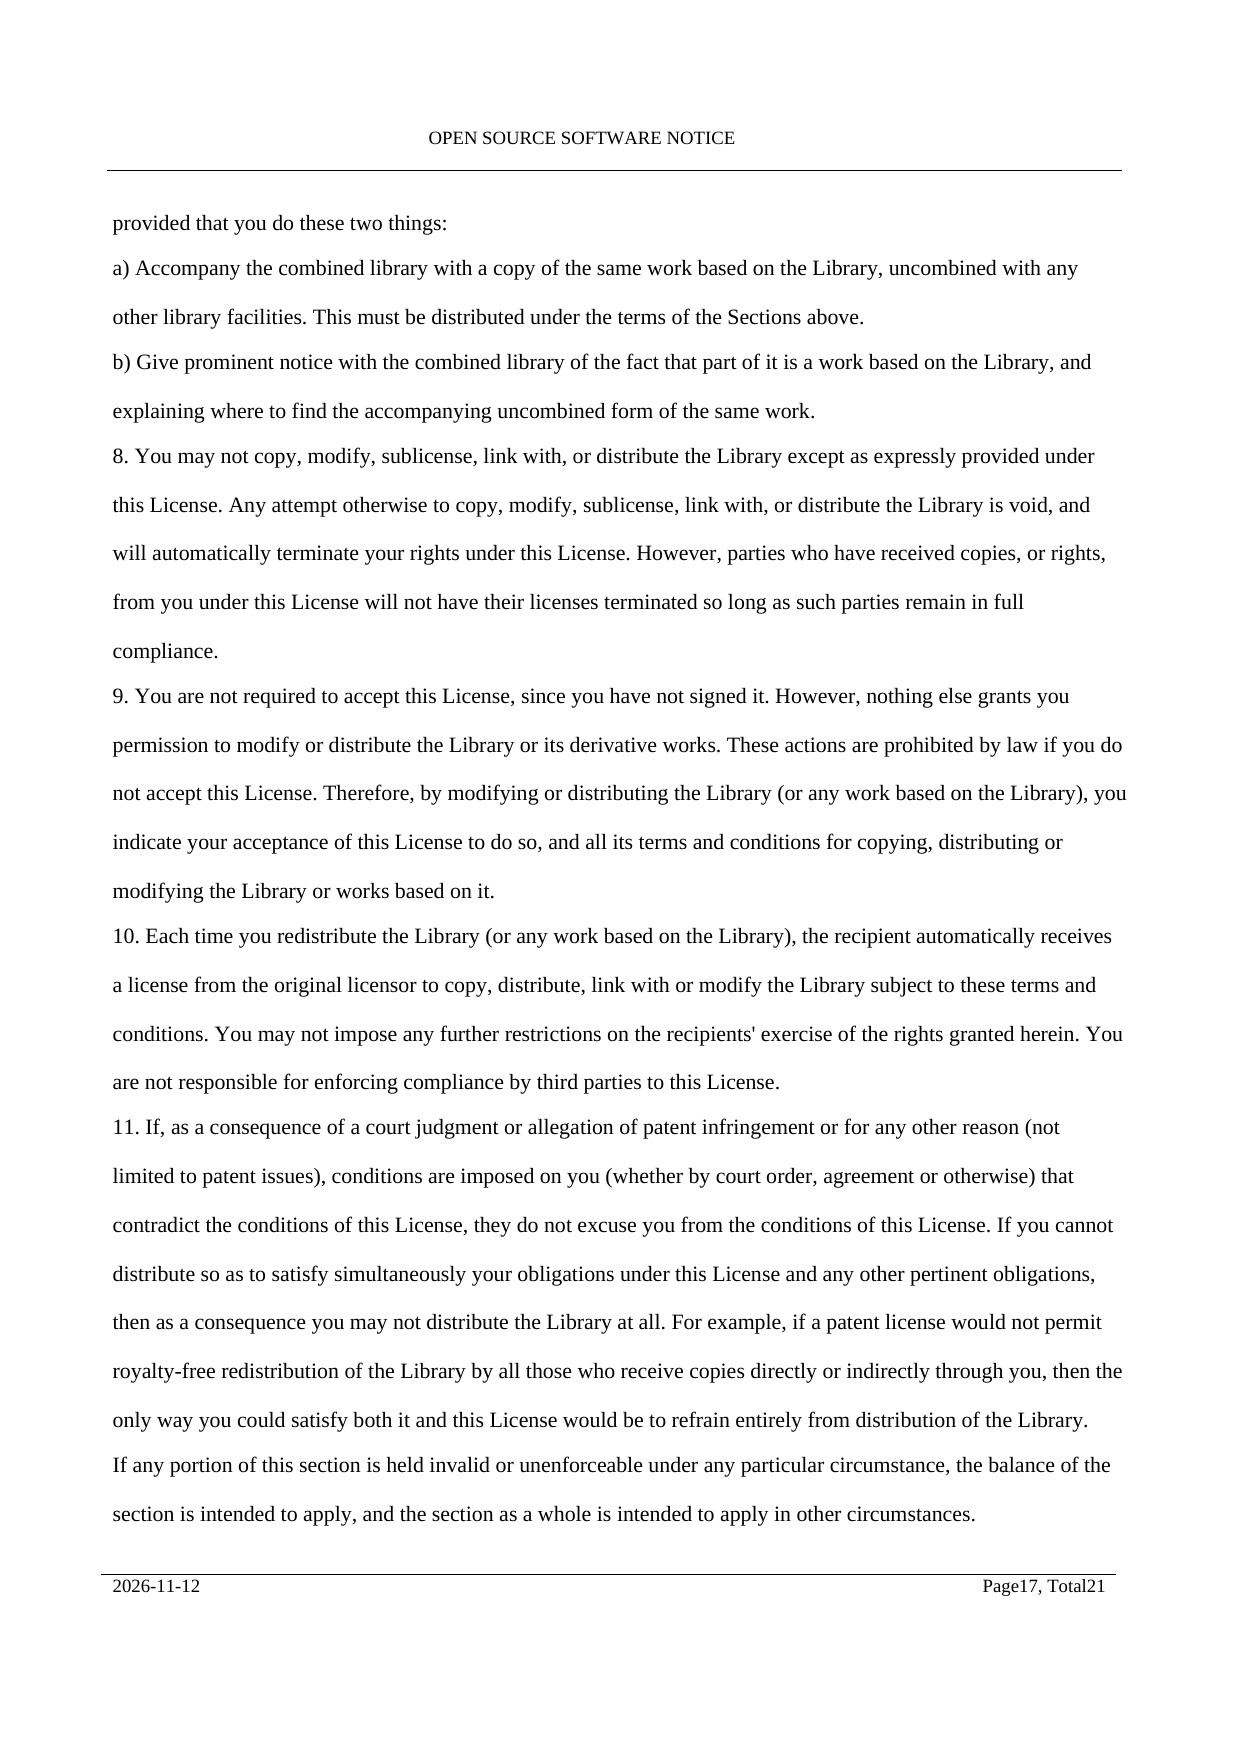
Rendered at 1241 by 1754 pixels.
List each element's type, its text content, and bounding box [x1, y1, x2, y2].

text 9. You are not required to accept this License, since you have not signed it. However, nothing else grants you permission to modify or distribute the Library or its derivative works. These actions are prohibited by law if you do not accept this License. Therefore, by modifying or distributing the Library (or any work based on the Library), you indicate your acceptance of this License to do so, and all its terms and conditions for copying, distributing or modifying the Library or works based on it. [112, 679, 1128, 907]
text If any portion of this section is held invalid or unenforceable under any particular circumstance, the balance of the section is intended to apply, and the section as a whole is intended to apply in other circumstances. [112, 1448, 1128, 1529]
text 8. You may not copy, modify, sublicense, link with, or distribute the Library except as expressly provided under this License. Any attempt otherwise to copy, modify, sublicense, link with, or distribute the Library is void, and will automatically terminate your rights under this License. However, parties who have received copies, or rights, from you under this License will not have their licenses terminated so long as such parties remain in full compliance. [112, 439, 1128, 667]
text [112, 206, 1128, 239]
text 11. If, as a consequence of a court judgment or allegation of patent infringement or for any other reason (not limited to patent issues), conditions are imposed on you (whether by court order, agreement or otherwise) that contradict the conditions of this License, they do not excuse you from the conditions of this License. If you cannot distribute so as to satisfy simultaneously your obligations under this License and any other pertinent obligations, then as a consequence you may not distribute the Library at all. For example, if a patent license would not permit royalty-free redistribution of the Library by all those who receive copies directly or indirectly through you, then the only way you could satisfy both it and this License would be to refrain entirely from distribution of the Library. [112, 1111, 1128, 1436]
text a) Accompany the combined library with a copy of the same work based on the Library, uncombined with any other library facilities. This must be distributed under the terms of the Sections above. [112, 251, 1128, 333]
text b) Give prominent notice with the combined library of the fact that part of it is a work based on the Library, and explaining where to find the accompanying uncombined form of the same work. [112, 345, 1128, 427]
text 10. Each time you redistribute the Library (or any work based on the Library), the recipient automatically receives a license from the original licensor to copy, distribute, link with or modify the Library subject to these terms and conditions. You may not impose any further restrictions on the recipients' exercise of the rights granted herein. You are not responsible for enforcing compliance by third parties to this License. [112, 919, 1128, 1098]
